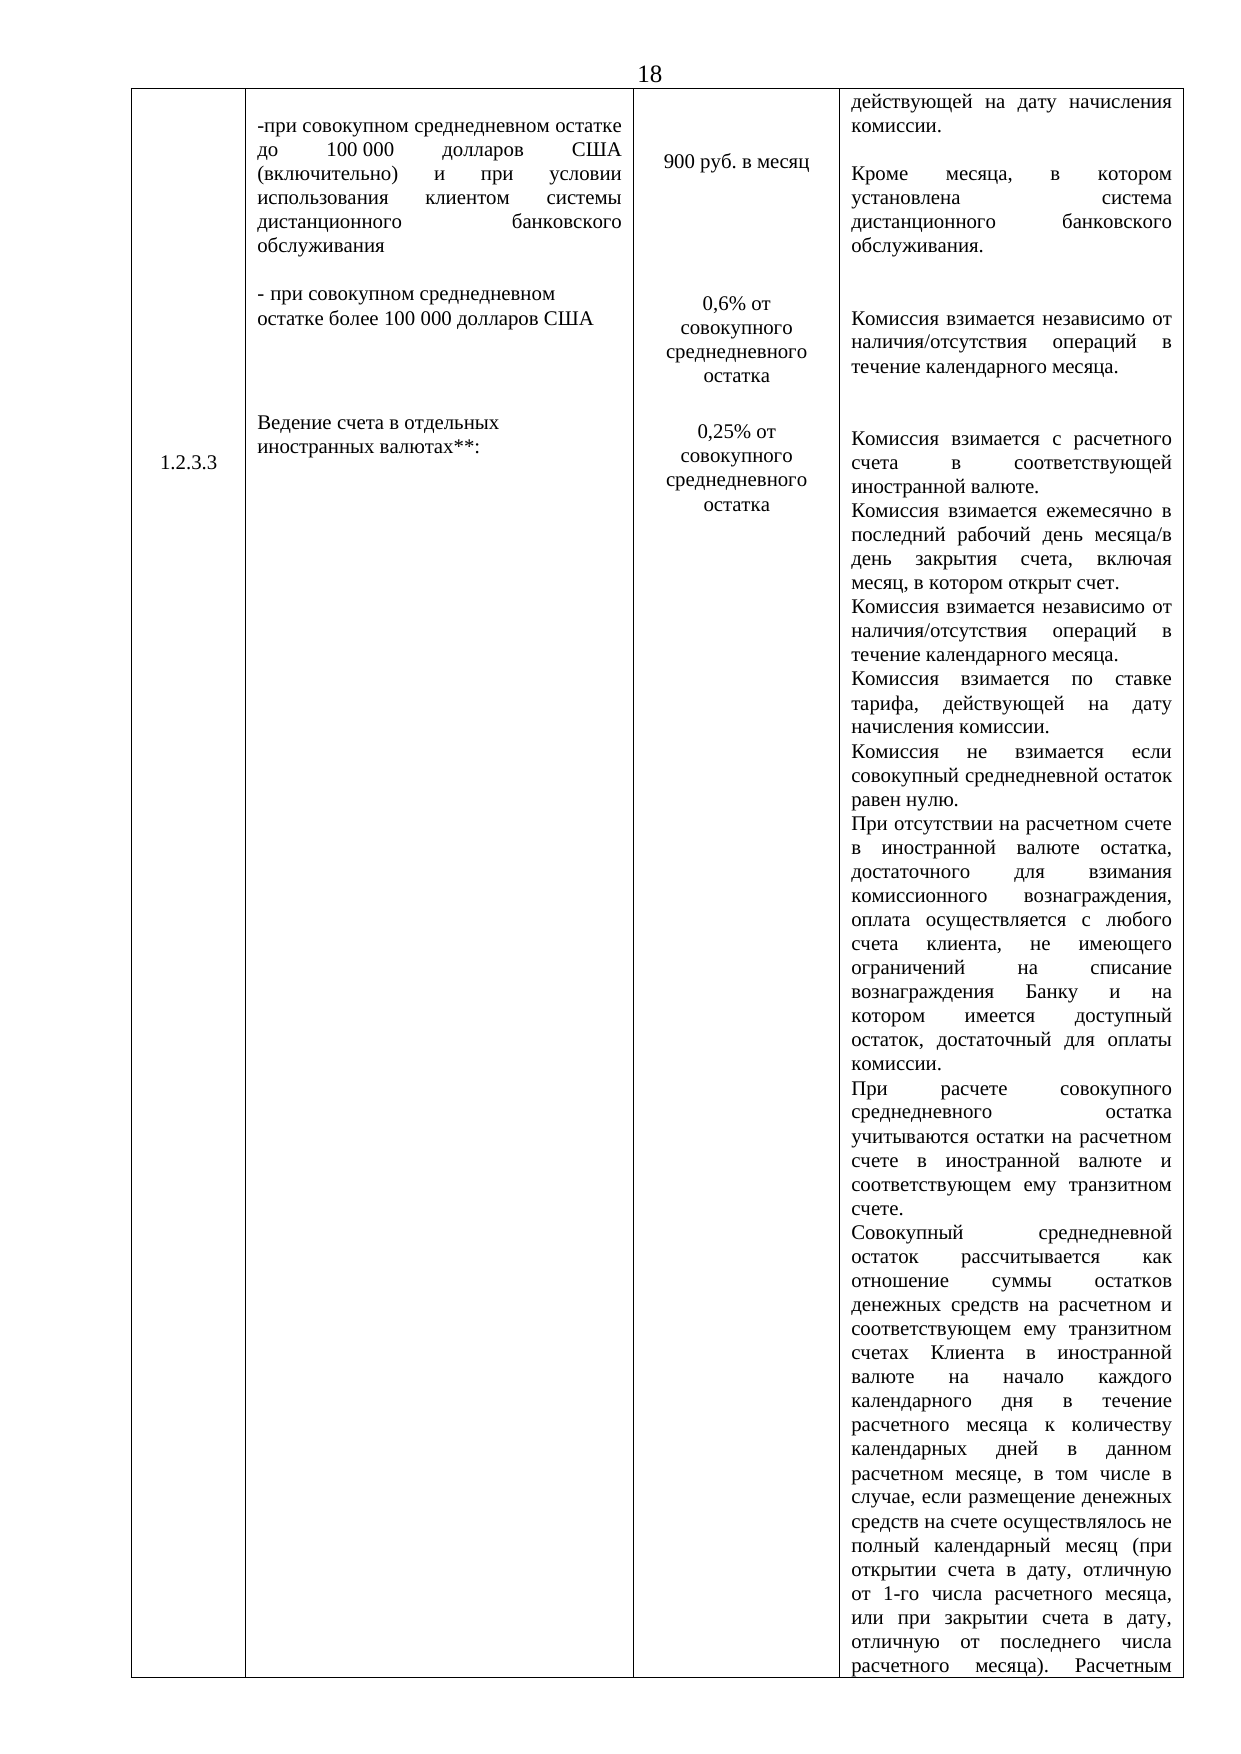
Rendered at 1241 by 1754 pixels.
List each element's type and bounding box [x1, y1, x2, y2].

table_cell [246, 89, 633, 1677]
table_cell [132, 89, 245, 1677]
table_cell [840, 89, 1183, 1677]
table_cell [634, 89, 839, 1677]
